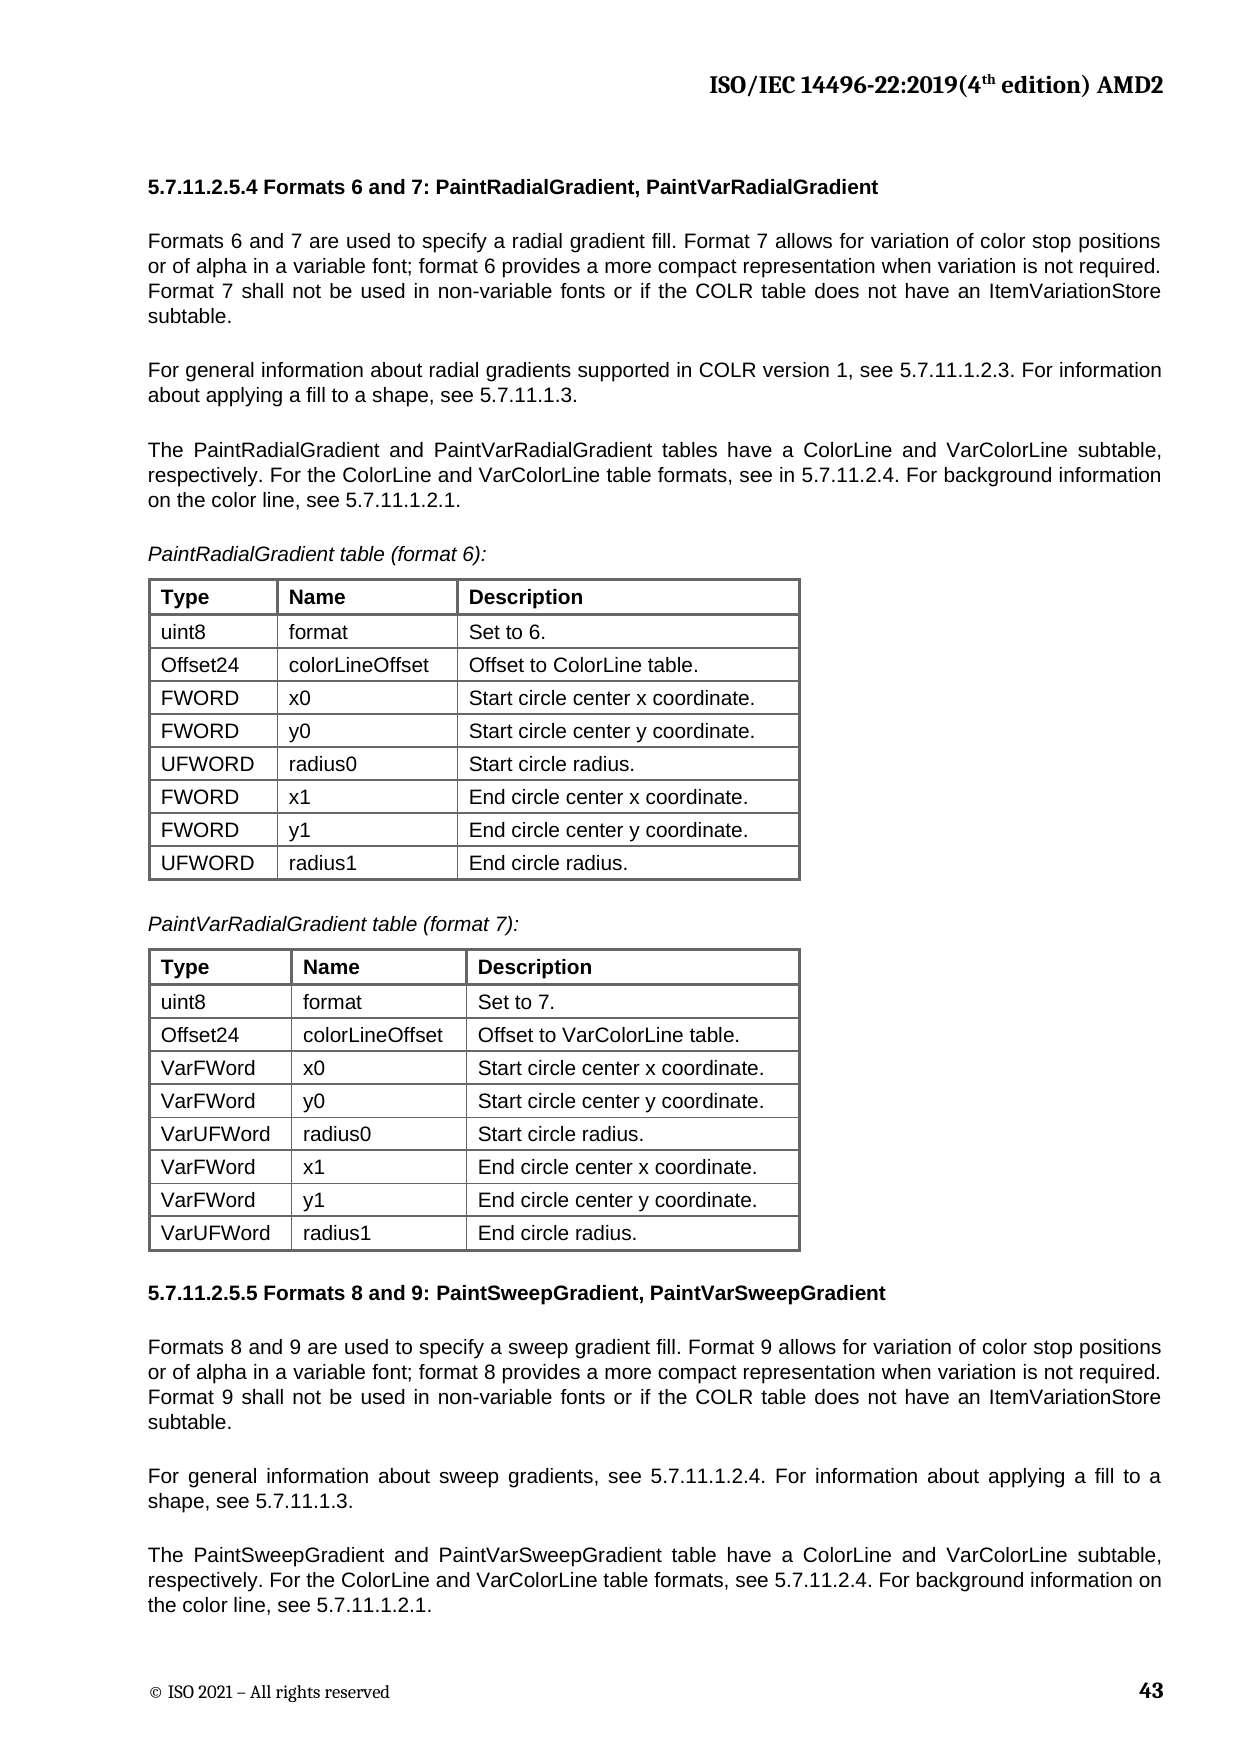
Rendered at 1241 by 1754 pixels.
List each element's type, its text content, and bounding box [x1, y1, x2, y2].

text For general information about sweep gradients, see 5.7.11.1.2.4. For information about applying a fill to a shape, see 5.7.11.1.3. [148, 1463, 1163, 1513]
table_cell Set to 7. [467, 986, 798, 1017]
table_cell radius1 [278, 847, 457, 878]
table_cell Offset to ColorLine table. [458, 649, 798, 680]
table_cell y1 [278, 814, 457, 845]
table_cell FWORD [151, 682, 277, 713]
table_cell UFWORD [151, 748, 277, 779]
table_cell format [292, 986, 466, 1017]
text 5.7.11.2.5.5 Formats 8 and 9: PaintSweepGradient, PaintVarSweepGradient [148, 1281, 1163, 1305]
table_cell VarFWord [151, 1184, 291, 1215]
table_cell x0 [278, 682, 457, 713]
table_cell VarFWord [151, 1151, 291, 1182]
table_cell format [278, 616, 457, 647]
table_cell End circle center x coordinate. [458, 781, 798, 812]
table_cell VarUFWord [151, 1118, 291, 1149]
table_cell y1 [292, 1184, 466, 1215]
table_cell FWORD [151, 715, 277, 746]
table_cell Offset24 [151, 1019, 291, 1050]
text PaintRadialGradient table (format 6): [148, 541, 1163, 566]
table_cell uint8 [151, 986, 291, 1017]
table_cell y0 [278, 715, 457, 746]
table_cell End circle center x coordinate. [467, 1151, 798, 1182]
text Formats 6 and 7 are used to specify a radial gradient fill. Format 7 allows for variation of color stop positions or of alpha in a variable font; format 6 provides a more compact representation when variation is not required. Format 7 shall not be used in non-variable fonts or if the COLR table does not have an ItemVariationStore subtable. [148, 228, 1163, 328]
table_header Name [279, 581, 456, 613]
table_cell Offset24 [151, 649, 277, 680]
table_cell Start circle center x coordinate. [458, 682, 798, 713]
table_header Name [293, 951, 465, 983]
table_cell Start circle center y coordinate. [458, 715, 798, 746]
table_cell radius0 [292, 1118, 466, 1149]
text The PaintRadialGradient and PaintVarRadialGradient tables have a ColorLine and VarColorLine subtable, respectively. For the ColorLine and VarColorLine table formats, see in 5.7.11.2.4. For background information on the color line, see 5.7.11.1.2.1. [148, 436, 1163, 511]
table_cell uint8 [151, 616, 277, 647]
table_cell Start circle center y coordinate. [467, 1085, 798, 1116]
table_cell FWORD [151, 814, 277, 845]
table_header Type [151, 951, 290, 983]
table_cell End circle center y coordinate. [467, 1184, 798, 1215]
table_cell radius0 [278, 748, 457, 779]
table_cell y0 [292, 1085, 466, 1116]
text 5.7.11.2.5.4 Formats 6 and 7: PaintRadialGradient, PaintVarRadialGradient [148, 174, 1163, 199]
table_cell Offset to VarColorLine table. [467, 1019, 798, 1050]
text For general information about radial gradients supported in COLR version 1, see 5.7.11.1.2.3. For information about applying a fill to a shape, see 5.7.11.1.3. [148, 357, 1163, 407]
text Formats 8 and 9 are used to specify a sweep gradient fill. Format 9 allows for variation of color stop positions or of alpha in a variable font; format 8 provides a more compact representation when variation is not required. Format 9 shall not be used in non-variable fonts or if the COLR table does not have an ItemVariationStore subtable. [148, 1334, 1163, 1434]
table_cell UFWORD [151, 847, 277, 878]
table_cell End circle radius. [467, 1217, 798, 1248]
table_cell Start circle radius. [458, 748, 798, 779]
table_cell x0 [292, 1052, 466, 1083]
table_cell colorLineOffset [292, 1019, 466, 1050]
table_cell VarUFWord [151, 1217, 291, 1248]
table_cell Start circle center x coordinate. [467, 1052, 798, 1083]
table_cell VarFWord [151, 1052, 291, 1083]
table_cell VarFWord [151, 1085, 291, 1116]
table_cell Start circle radius. [467, 1118, 798, 1149]
table_cell End circle radius. [458, 847, 798, 878]
table_cell radius1 [292, 1217, 466, 1248]
table_cell Set to 6. [458, 616, 798, 647]
table_cell FWORD [151, 781, 277, 812]
text PaintVarRadialGradient table (format 7): [148, 911, 1163, 936]
table_cell x1 [292, 1151, 466, 1182]
table_header Type [151, 581, 276, 613]
table_cell colorLineOffset [278, 649, 457, 680]
table_header Description [468, 951, 798, 983]
table_header Description [459, 581, 798, 613]
table_cell x1 [278, 781, 457, 812]
text The PaintSweepGradient and PaintVarSweepGradient table have a ColorLine and VarColorLine subtable, respectively. For the ColorLine and VarColorLine table formats, see 5.7.11.2.4. For background information on the color line, see 5.7.11.1.2.1. [148, 1542, 1163, 1617]
table_cell End circle center y coordinate. [458, 814, 798, 845]
